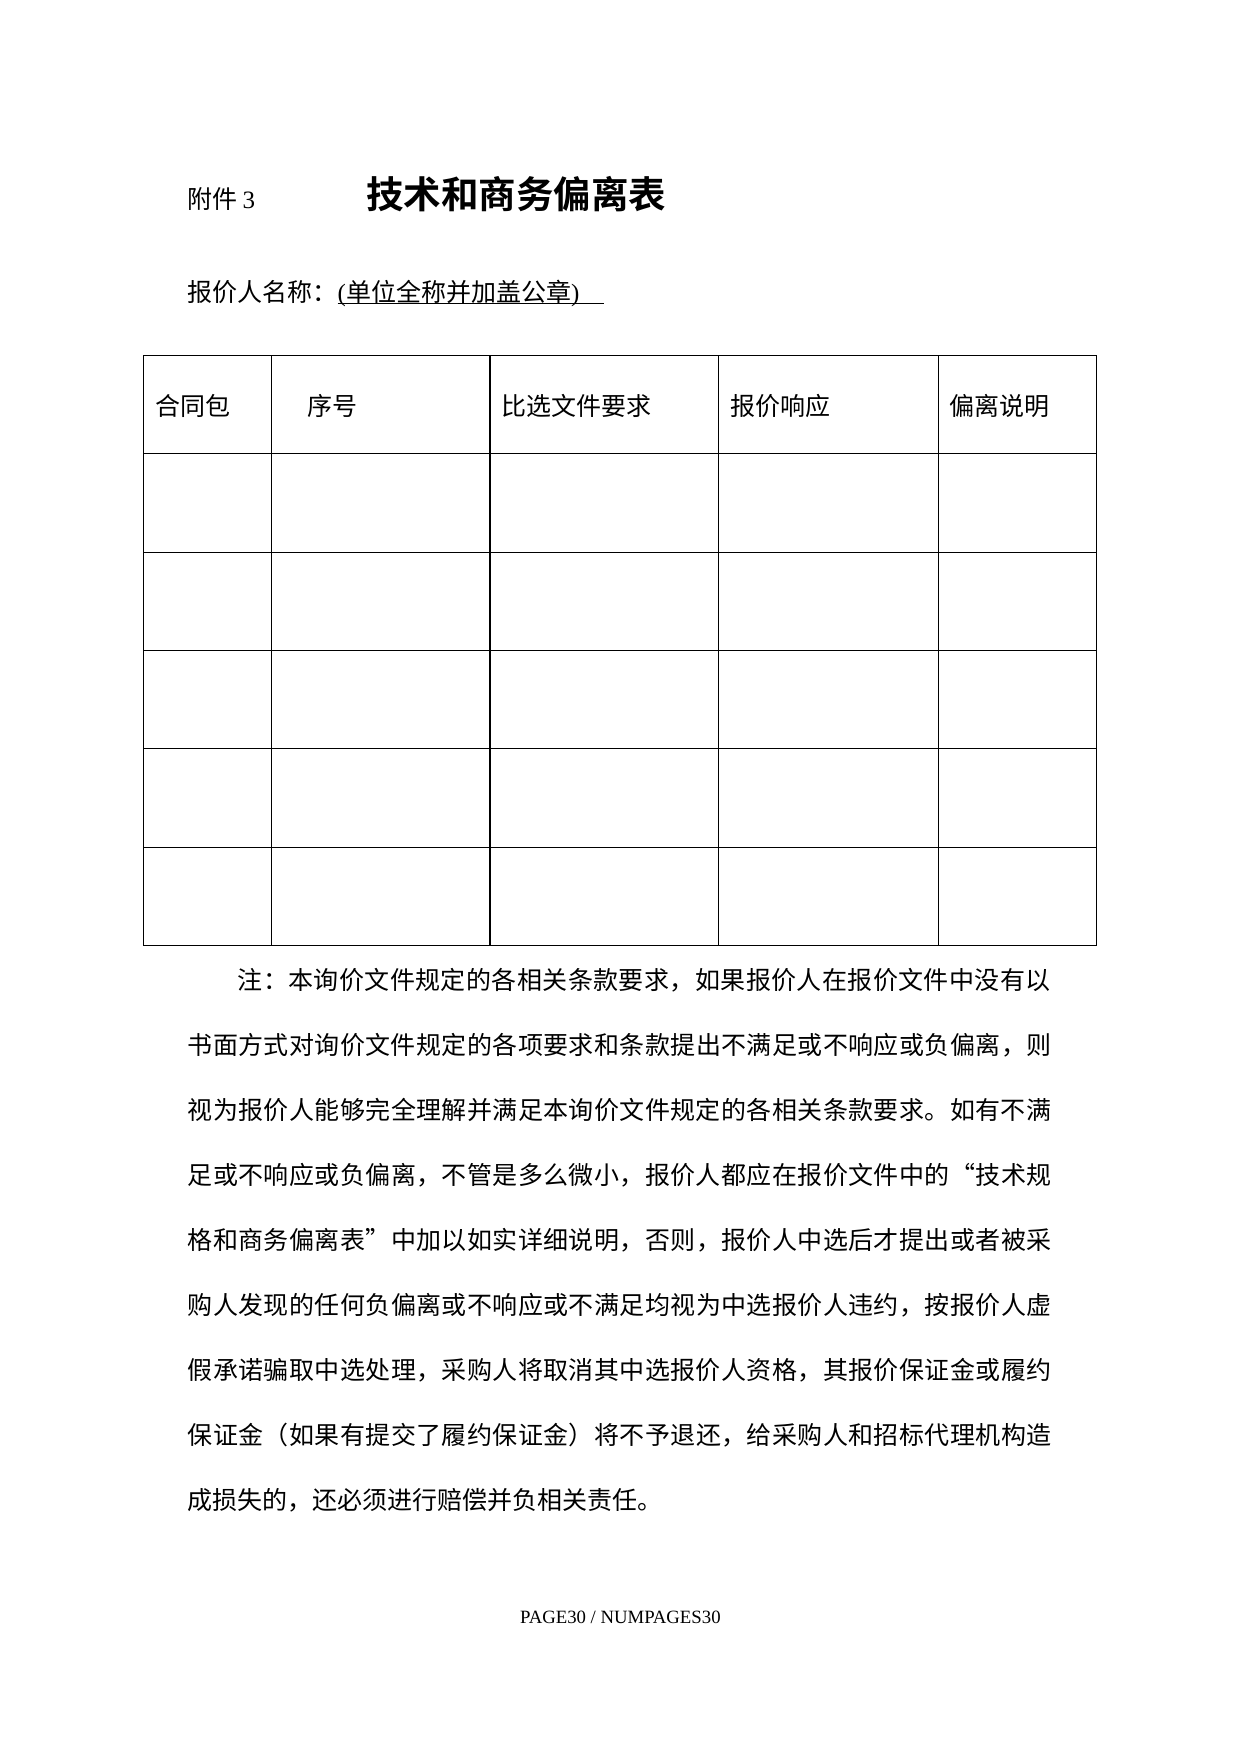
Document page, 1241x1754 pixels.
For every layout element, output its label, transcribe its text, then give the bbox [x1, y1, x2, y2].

text 报价人名称：(单位全称并加盖公章) [187, 258, 1053, 323]
table_cell [272, 651, 489, 748]
table_cell [491, 651, 718, 748]
table_header 序号 [272, 356, 489, 453]
table_cell [719, 651, 938, 748]
table_header 比选文件要求 [491, 356, 718, 453]
table_cell [719, 848, 938, 945]
table_cell [939, 553, 1096, 650]
table_cell [272, 553, 489, 650]
table_cell [272, 848, 489, 945]
table_header 报价响应 [719, 356, 938, 453]
table_cell [719, 749, 938, 847]
table_cell [272, 454, 489, 552]
table_cell [719, 553, 938, 650]
text 注：本询价文件规定的各相关条款要求，如果报价人在报价文件中没有以书面方式对询价文件规定的各项要求和条款提出不满足或不响应或负偏离，则视为报价人能够完全理解并满足本询价文件规定的各相关条款要求。如有不满足或不响应或负偏离，不管是多么微小，报价人都应在报价文件中的“技术规格和商务偏离表”中加以如实详细说明，否则，报价人中选后才提出或者被采购人发现的任何负偏离或不响应或不满足均视为中选报价人违约，按报价人虚假承诺骗取中选处理，采购人将取消其中选报价人资格，其报价保证金或履约保证金（如果有提交了履约保证金）将不予退还，给采购人和招标代理机构造成损失的，还必须进行赔偿并负相关责任。 [187, 946, 1053, 1531]
table_cell [144, 749, 271, 847]
table_cell [939, 848, 1096, 945]
table_cell [144, 848, 271, 945]
table_cell [939, 454, 1096, 552]
table_cell [491, 848, 718, 945]
table_cell [939, 749, 1096, 847]
table_cell [491, 454, 718, 552]
table_cell [491, 749, 718, 847]
table_cell [144, 553, 271, 650]
table_cell [939, 651, 1096, 748]
table_cell [491, 553, 718, 650]
table_header 偏离说明 [939, 356, 1096, 453]
table_cell [719, 454, 938, 552]
table_cell [144, 651, 271, 748]
text 附件3 技术和商务偏离表 [187, 160, 1053, 225]
table_cell [272, 749, 489, 847]
table_cell [144, 454, 271, 552]
table_header 合同包 [144, 356, 271, 453]
